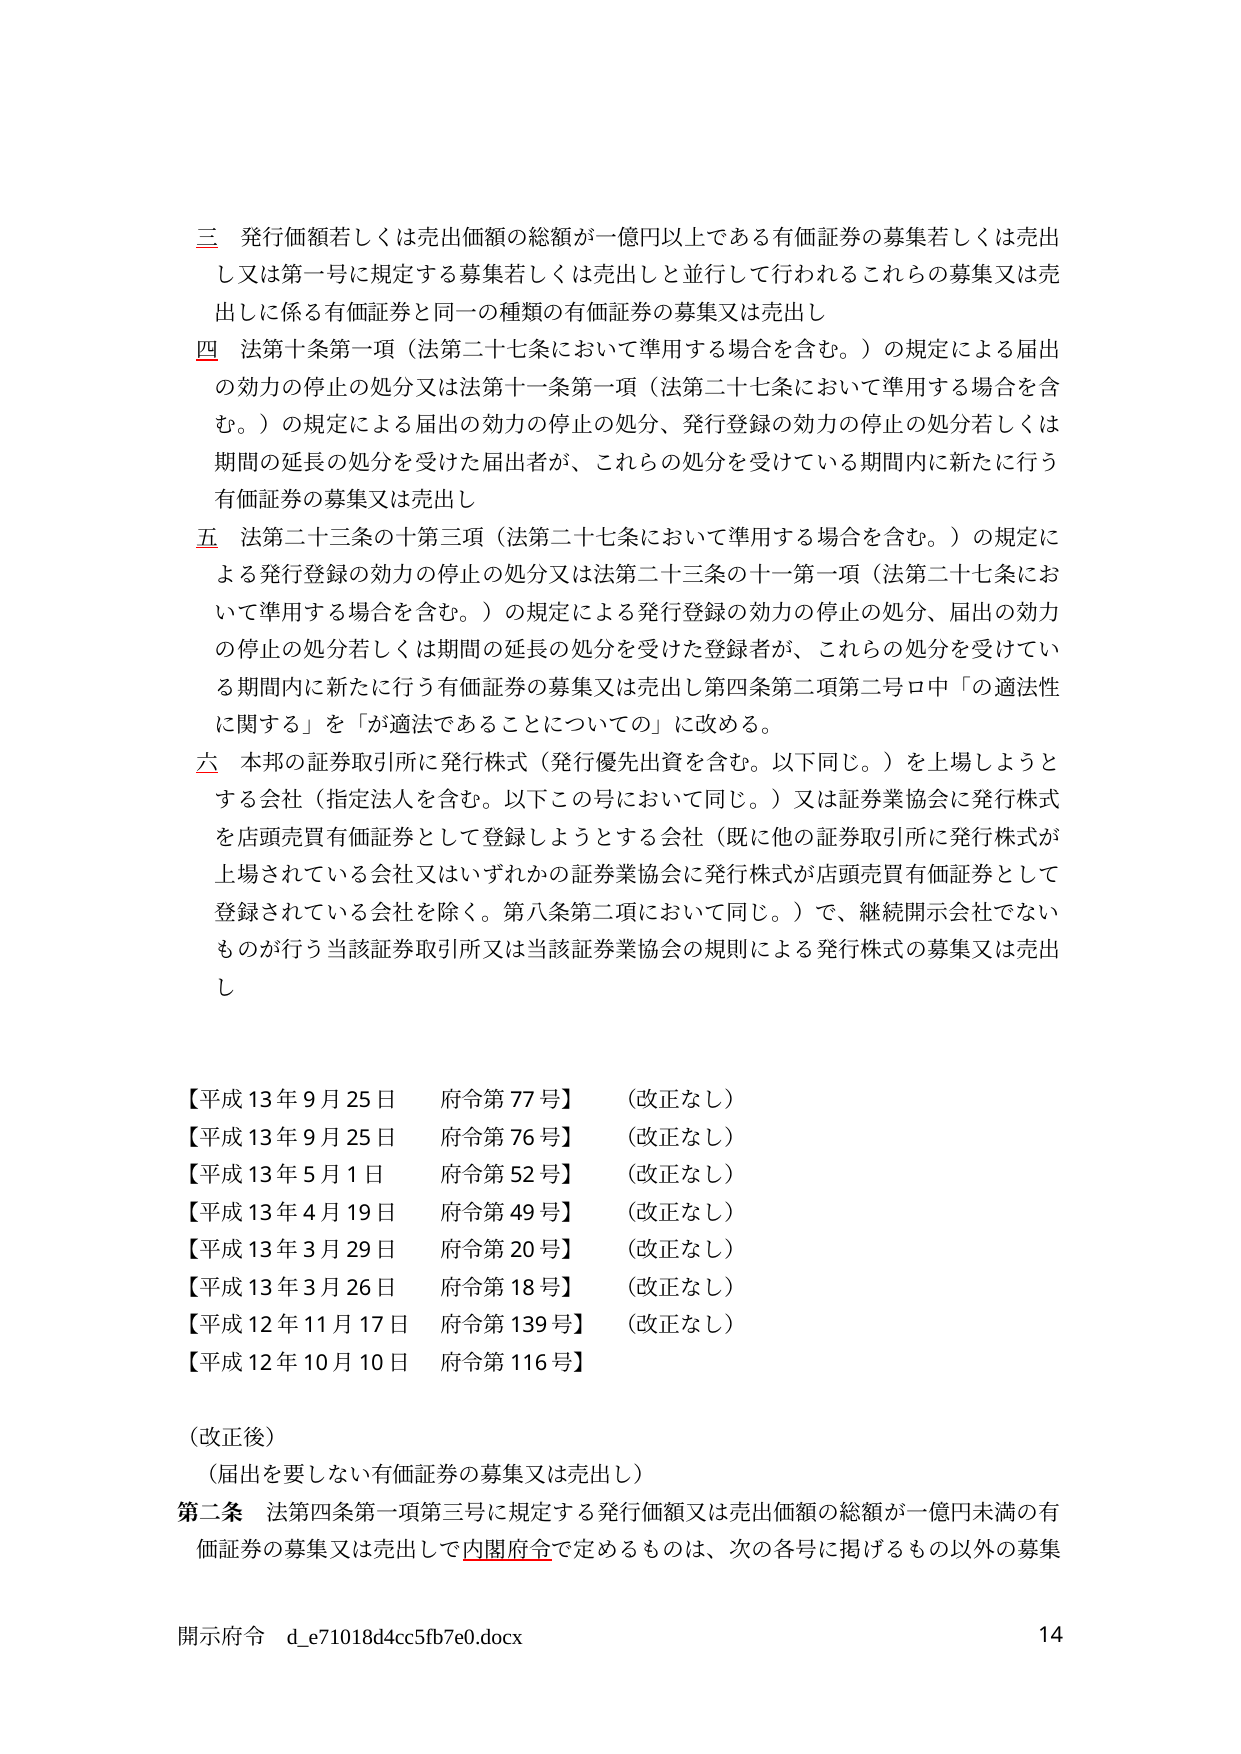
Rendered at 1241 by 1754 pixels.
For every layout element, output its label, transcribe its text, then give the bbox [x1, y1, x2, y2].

text 四 法第十条第一項（法第二十七条において準用する場合を含む。）の規定による届出の効力の停止の処分又は法第十一条第一項（法第二十七条において準用する場合を含む。）の規定による届出の効力の停止の処分、発行登録の効力の停止の処分若しくは期間の延長の処分を受けた届出者が、これらの処分を受けている期間内に新たに行う有価証券の募集又は売出し [196, 329, 1063, 517]
text （届出を要しない有価証券の募集又は売出し） [196, 1454, 1063, 1492]
text 【平成13年3月26日 府令第18号】 （改正なし） [177, 1267, 1063, 1304]
text 六 本邦の証券取引所に発行株式（発行優先出資を含む。以下同じ。）を上場しようとする会社（指定法人を含む。以下この号において同じ。）又は証券業協会に発行株式を店頭売買有価証券として登録しようとする会社（既に他の証券取引所に発行株式が上場されている会社又はいずれかの証券業協会に発行株式が店頭売買有価証券として登録されている会社を除く。第八条第二項において同じ。）で、継続開示会社でないものが行う当該証券取引所又は当該証券業協会の規則による発行株式の募集又は売出し [196, 742, 1063, 1004]
text 【平成12年11月17日 府令第139号】 （改正なし） [177, 1304, 1063, 1342]
text 【平成13年4月19日 府令第49号】 （改正なし） [177, 1192, 1063, 1229]
text 【平成13年3月29日 府令第20号】 （改正なし） [177, 1229, 1063, 1267]
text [177, 1492, 1063, 1567]
text 【平成12年10月10日 府令第116号】 [177, 1342, 1063, 1379]
text 【平成13年5月1日 府令第52号】 （改正なし） [177, 1154, 1063, 1192]
text 【平成13年9月25日 府令第77号】 （改正なし） [177, 1079, 1063, 1117]
text 五 法第二十三条の十第三項（法第二十七条において準用する場合を含む。）の規定による発行登録の効力の停止の処分又は法第二十三条の十一第一項（法第二十七条において準用する場合を含む。）の規定による発行登録の効力の停止の処分、届出の効力の停止の処分若しくは期間の延長の処分を受けた登録者が、これらの処分を受けている期間内に新たに行う有価証券の募集又は売出し第四条第二項第二号ロ中「の適法性に関する」を「が適法であることについての」に改める。 [196, 517, 1063, 742]
text 【平成13年9月25日 府令第76号】 （改正なし） [177, 1117, 1063, 1154]
text （改正後） [177, 1417, 1063, 1454]
text 三 発行価額若しくは売出価額の総額が一億円以上である有価証券の募集若しくは売出し又は第一号に規定する募集若しくは売出しと並行して行われるこれらの募集又は売出しに係る有価証券と同一の種類の有価証券の募集又は売出し [196, 217, 1063, 329]
